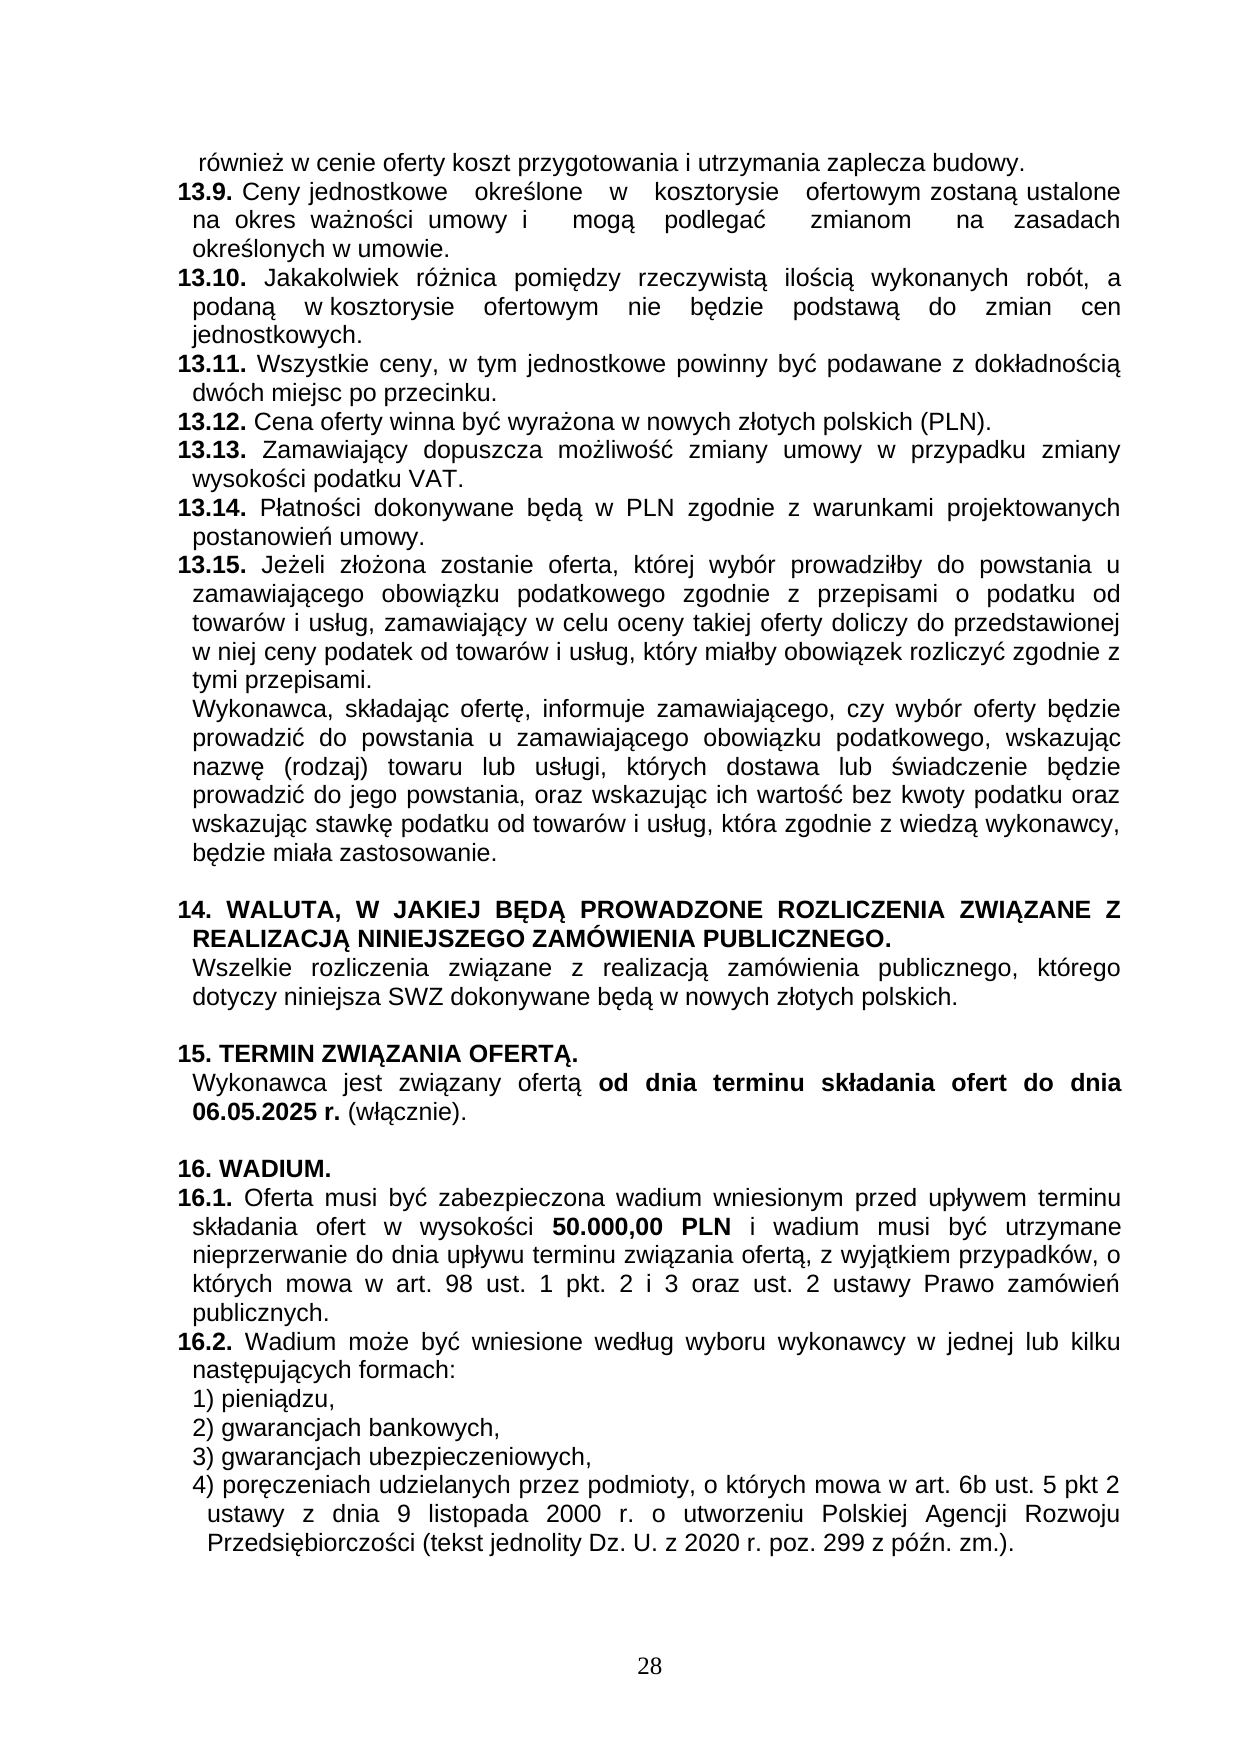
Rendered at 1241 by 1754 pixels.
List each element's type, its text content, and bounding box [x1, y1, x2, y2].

text 1) pieniądzu, [192, 1384, 1122, 1413]
text 13.10. Jakakolwiek różnica pomiędzy rzeczywistą ilością wykonanych robót, a podaną w kosztorysie ofertowym nie będzie podstawą do zmian cen jednostkowych. [177, 263, 1122, 349]
text Wykonawca, składając ofertę, informuje zamawiającego, czy wybór oferty będzie prowadzić do powstania u zamawiającego obowiązku podatkowego, wskazując nazwę (rodzaj) towaru lub usługi, których dostawa lub świadczenie będzie prowadzić do jego powstania, oraz wskazując ich wartość bez kwoty podatku oraz wskazując stawkę podatku od towarów i usług, która zgodnie z wiedzą wykonawcy, będzie miała zastosowanie. [192, 694, 1122, 866]
text 16.1. Oferta musi być zabezpieczona wadium wniesionym przed upływem terminu składania ofert w wysokości 50.000,00 PLN i wadium musi być utrzymane nieprzerwanie do dnia upływu terminu związania ofertą, z wyjątkiem przypadków, o których mowa w art. 98 ust. 1 pkt. 2 i 3 oraz ust. 2 ustawy Prawo zamówień publicznych. [177, 1183, 1122, 1326]
text również w cenie oferty koszt przygotowania i utrzymania zaplecza budowy. [177, 148, 1122, 176]
text 4) poręczeniach udzielanych przez podmioty, o których mowa w art. 6b ust. 5 pkt 2 ustawy z dnia 9 listopada 2000 r. o utworzeniu Polskiej Agencji Rozwoju Przedsiębiorczości (tekst jednolity Dz. U. z 2020 r. poz. 299 z późn. zm.). [192, 1470, 1122, 1556]
text 13.15. Jeżeli złożona zostanie oferta, której wybór prowadziłby do powstania u zamawiającego obowiązku podatkowego zgodnie z przepisami o podatku od towarów i usług, zamawiający w celu oceny takiej oferty doliczy do przedstawionej w niej ceny podatek od towarów i usług, który miałby obowiązek rozliczyć zgodnie z tymi przepisami. [177, 550, 1122, 694]
text 16.2. Wadium może być wniesione według wyboru wykonawcy w jednej lub kilku następujących formach: [177, 1326, 1122, 1384]
text 3) gwarancjach ubezpieczeniowych, [192, 1441, 1122, 1470]
text 15. TERMIN ZWIĄZANIA OFERTĄ. [177, 1039, 1122, 1068]
text 13.11. Wszystkie ceny, w tym jednostkowe powinny być podawane z dokładnością dwóch miejsc po przecinku. [177, 349, 1122, 406]
text 14. WALUTA, W JAKIEJ BĘDĄ PROWADZONE ROZLICZENIA ZWIĄZANE Z REALIZACJĄ NINIEJSZEGO ZAMÓWIENIA PUBLICZNEGO. [177, 895, 1122, 953]
text 13.14. Płatności dokonywane będą w PLN zgodnie z warunkami projektowanych postanowień umowy. [177, 493, 1122, 550]
text Wszelkie rozliczenia związane z realizacją zamówienia publicznego, którego dotyczy niniejsza SWZ dokonywane będą w nowych złotych polskich. [192, 953, 1122, 1010]
text 13.13. Zamawiający dopuszcza możliwość zmiany umowy w przypadku zmiany wysokości podatku VAT. [177, 435, 1122, 493]
text 13.9. Ceny jednostkowe określone w kosztorysie ofertowym zostaną ustalone na okres ważności umowy i mogą podlegać zmianom na zasadach określonych w umowie. [177, 176, 1122, 263]
text 16. WADIUM. [177, 1154, 1122, 1183]
text 2) gwarancjach bankowych, [192, 1413, 1122, 1441]
text Wykonawca jest związany ofertą od dnia terminu składania ofert do dnia 06.05.2025 r. (włącznie). [192, 1068, 1122, 1125]
text 13.12. Cena oferty winna być wyrażona w nowych złotych polskich (PLN). [177, 406, 1122, 435]
